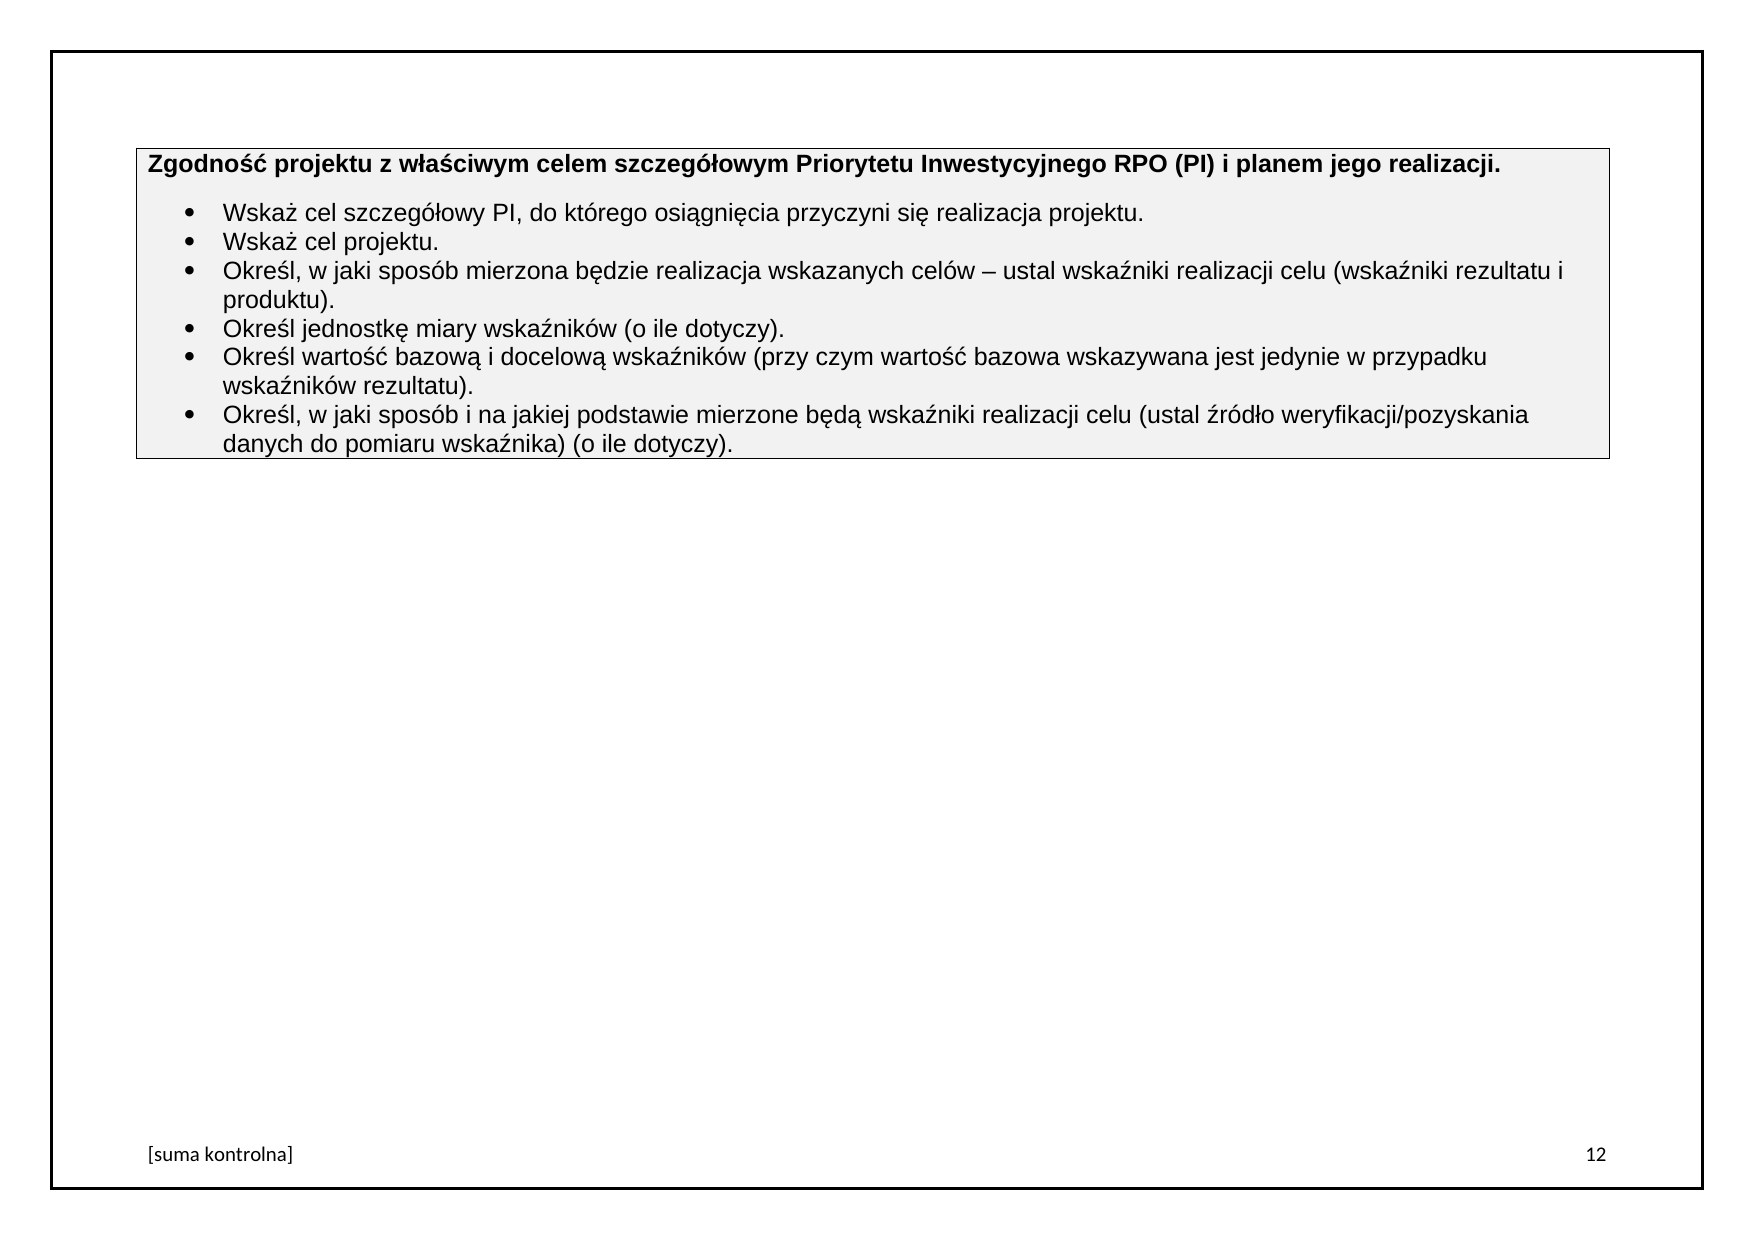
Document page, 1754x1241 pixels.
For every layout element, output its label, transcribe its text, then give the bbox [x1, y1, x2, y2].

table_cell Zgodność projektu z właściwym celem szczegółowym Priorytetu Inwestycyjnego RPO (PI) i planem jego realizacji. Wskaż cel szczegółowy PI, do którego osiągnięcia przyczyni się realizacja projektu. Wskaż cel projektu. Określ, w jaki sposób mierzona będzie realizacja wskazanych celów – ustal wskaźniki realizacji celu (wskaźniki rezultatu i produktu). Określ jednostkę miary wskaźników (o ile dotyczy). Określ wartość bazową i docelową wskaźników (przy czym wartość bazowa wskazywana jest jedynie w przypadku wskaźników rezultatu). Określ, w jaki sposób i na jakiej podstawie mierzone będą wskaźniki realizacji celu (ustal źródło weryfikacji/pozyskania danych do pomiaru wskaźnika) (o ile dotyczy). [137, 149, 1609, 458]
